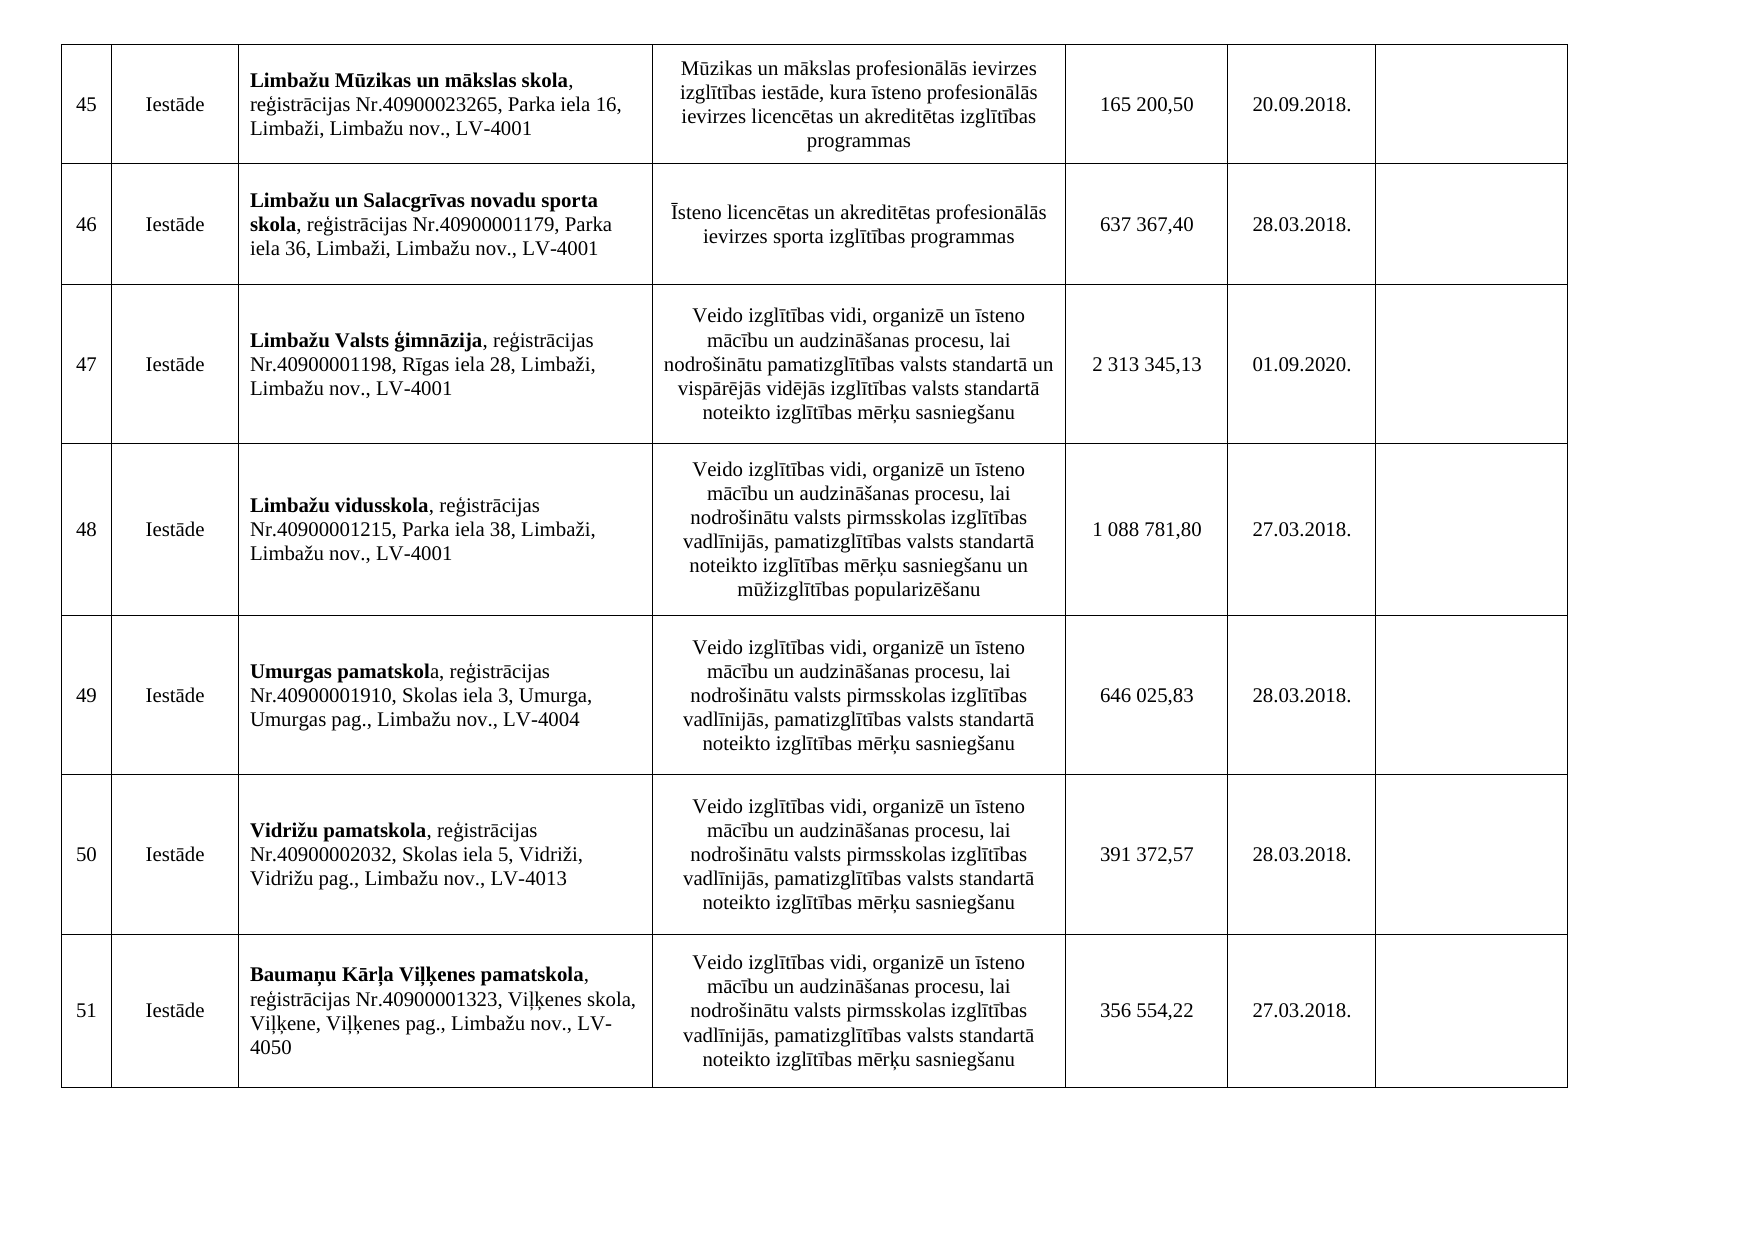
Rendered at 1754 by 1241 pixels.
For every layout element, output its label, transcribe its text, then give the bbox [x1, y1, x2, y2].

table_cell [1376, 45, 1567, 163]
table_cell 01.09.2020. [1228, 285, 1375, 443]
table_cell 46 [62, 164, 111, 283]
table_cell Veido izglītības vidi, organizē un īsteno mācību un audzināšanas procesu, lai nodrošinātu pamatizglītības valsts standartā un vispārējās vidējās izglītības valsts standartā noteikto izglītības mērķu sasniegšanu [653, 285, 1065, 443]
table_cell 47 [62, 285, 111, 443]
table_cell Veido izglītības vidi, organizē un īsteno mācību un audzināšanas procesu, lai nodrošinātu valsts pirmsskolas izglītības vadlīnijās, pamatizglītības valsts standartā noteikto izglītības mērķu sasniegšanu un mūžizglītības popularizēšanu [653, 444, 1065, 615]
table_cell Veido izglītības vidi, organizē un īsteno mācību un audzināšanas procesu, lai nodrošinātu valsts pirmsskolas izglītības vadlīnijās, pamatizglītības valsts standartā noteikto izglītības mērķu sasniegšanu [653, 616, 1065, 774]
table_cell Veido izglītības vidi, organizē un īsteno mācību un audzināšanas procesu, lai nodrošinātu valsts pirmsskolas izglītības vadlīnijās, pamatizglītības valsts standartā noteikto izglītības mērķu sasniegšanu [653, 775, 1065, 933]
table_cell Iestāde [112, 444, 238, 615]
table_cell 28.03.2018. [1228, 775, 1375, 933]
table_cell 165 200,50 [1066, 45, 1227, 163]
table_cell Iestāde [112, 285, 238, 443]
table_cell Iestāde [112, 164, 238, 283]
table_cell Limbažu vidusskola, reģistrācijas Nr.40900001215, Parka iela 38, Limbaži, Limbažu nov., LV-4001 [239, 444, 652, 615]
table_cell 1 088 781,80 [1066, 444, 1227, 615]
table_cell 637 367,40 [1066, 164, 1227, 283]
table_cell Īsteno licencētas un akreditētas profesionālās ievirzes sporta izglītības programmas [653, 164, 1065, 283]
table_cell [1376, 444, 1567, 615]
table_cell [1376, 285, 1567, 443]
table_cell Limbažu Valsts ģimnāzija, reģistrācijas Nr.40900001198, Rīgas iela 28, Limbaži, Limbažu nov., LV-4001 [239, 285, 652, 443]
table_cell Limbažu un Salacgrīvas novadu sporta skola, reģistrācijas Nr.40900001179, Parka iela 36, Limbaži, Limbažu nov., LV-4001 [239, 164, 652, 283]
table_cell 27.03.2018. [1228, 444, 1375, 615]
table_cell Umurgas pamatskola, reģistrācijas Nr.40900001910, Skolas iela 3, Umurga, Umurgas pag., Limbažu nov., LV-4004 [239, 616, 652, 774]
table_cell 28.03.2018. [1228, 164, 1375, 283]
table_cell 49 [62, 616, 111, 774]
table_cell 48 [62, 444, 111, 615]
table_cell 50 [62, 775, 111, 933]
table_cell Baumaņu Kārļa Viļķenes pamatskola, reģistrācijas Nr.40900001323, Viļķenes skola, Viļķene, Viļķenes pag., Limbažu nov., LV-4050 [239, 935, 652, 1087]
table_cell [1376, 775, 1567, 933]
table_cell Mūzikas un mākslas profesionālās ievirzes izglītības iestāde, kura īsteno profesionālās ievirzes licencētas un akreditētas izglītības programmas [653, 45, 1065, 163]
table_cell 646 025,83 [1066, 616, 1227, 774]
table_cell 2 313 345,13 [1066, 285, 1227, 443]
table_cell Limbažu Mūzikas un mākslas skola, reģistrācijas Nr.40900023265, Parka iela 16, Limbaži, Limbažu nov., LV-4001 [239, 45, 652, 163]
table_cell 28.03.2018. [1228, 616, 1375, 774]
table_cell 356 554,22 [1066, 935, 1227, 1087]
table_cell [1376, 935, 1567, 1087]
table_cell 391 372,57 [1066, 775, 1227, 933]
table_cell Iestāde [112, 45, 238, 163]
table_cell 20.09.2018. [1228, 45, 1375, 163]
table_cell Iestāde [112, 775, 238, 933]
table_cell Iestāde [112, 935, 238, 1087]
table_cell Iestāde [112, 616, 238, 774]
table_cell [1376, 164, 1567, 283]
table_cell Vidrižu pamatskola, reģistrācijas Nr.40900002032, Skolas iela 5, Vidriži, Vidrižu pag., Limbažu nov., LV-4013 [239, 775, 652, 933]
table_cell 27.03.2018. [1228, 935, 1375, 1087]
table_cell Veido izglītības vidi, organizē un īsteno mācību un audzināšanas procesu, lai nodrošinātu valsts pirmsskolas izglītības vadlīnijās, pamatizglītības valsts standartā noteikto izglītības mērķu sasniegšanu [653, 935, 1065, 1087]
table_cell [1376, 616, 1567, 774]
table_cell 45 [62, 45, 111, 163]
table_cell 51 [62, 935, 111, 1087]
